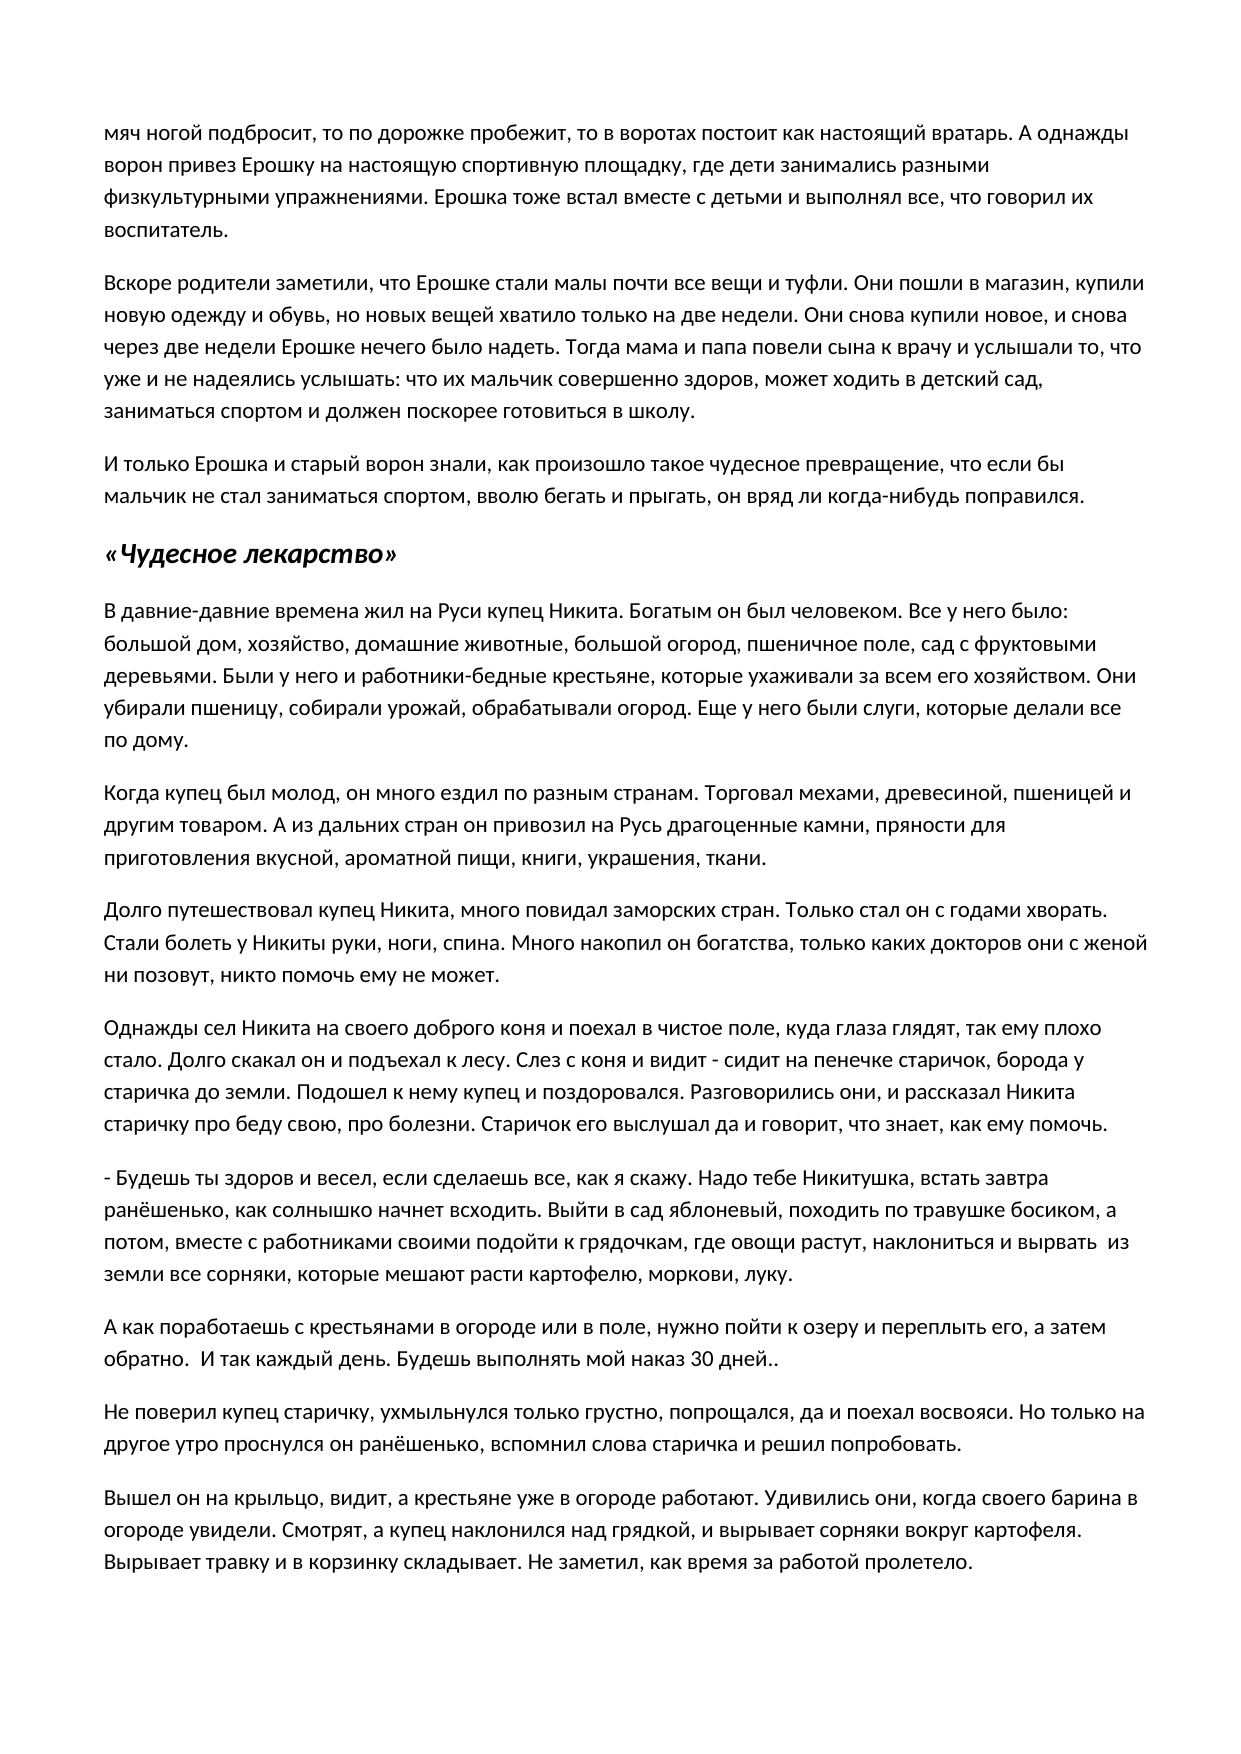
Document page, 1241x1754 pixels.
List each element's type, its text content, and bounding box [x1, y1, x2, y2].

text В давние-давние времена жил на Руси купец Никита. Богатым он был человеком. Все у него было: большой дом, хозяйство, домашние животные, большой огород, пшеничное поле, сад с фруктовыми деревьями. Были у него и работники-бедные крестьяне, которые ухаживали за всем его хозяйством. Они убирали пшеницу, собирали урожай, обрабатывали огород. Еще у него были слуги, которые делали все по дому. [103, 596, 1152, 753]
text Вышел он на крыльцо, видит, а крестьяне уже в огороде работают. Удивились они, когда своего барина в огороде увидели. Смотрят, а купец наклонился над грядкой, и вырывает сорняки вокруг картофеля. Вырывает травку и в корзинку складывает. Не заметил, как время за работой пролетело. [103, 1483, 1152, 1575]
text Долго путешествовал купец Никита, много повидал заморских стран. Только стал он с годами хворать. Стали болеть у Никиты руки, ноги, спина. Много накопил он богатства, только каких докторов они с женой ни позовут, никто помочь ему не может. [103, 896, 1152, 988]
text А как поработаешь с крестьянами в огороде или в поле, нужно пойти к озеру и переплыть его, а затем обратно. И так каждый день. Будешь выполнять мой наказ 30 дней.. [103, 1312, 1152, 1372]
text И только Ерошка и старый ворон знали, как произошло такое чудесное превращение, что если бы мальчик не стал заниматься спортом, вволю бегать и прыгать, он вряд ли когда-нибудь поправился. [103, 449, 1152, 510]
text «Чудесное лекарство» [103, 535, 1152, 570]
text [103, 118, 1152, 243]
text Вскоре родители заметили, что Ерошке стали малы почти все вещи и туфли. Они пошли в магазин, купили новую одежду и обувь, но новых вещей хватило только на две недели. Они снова купили новое, и снова через две недели Ерошке нечего было надеть. Тогда мама и папа повели сына к врачу и услышали то, что уже и не надеялись услышать: что их мальчик совершенно здоров, может ходить в детский сад, заниматься спортом и должен поскорее готовиться в школу. [103, 268, 1152, 424]
text - Будешь ты здоров и весел, если сделаешь все, как я скажу. Надо тебе Никитушка, встать завтра ранёшенько, как солнышко начнет всходить. Выйти в сад яблоневый, походить по травушке босиком, а потом, вместе с работниками своими подойти к грядочкам, где овощи растут, наклониться и вырвать из земли все сорняки, которые мешают расти картофелю, моркови, луку. [103, 1163, 1152, 1287]
text Не поверил купец старичку, ухмыльнулся только грустно, попрощался, да и поехал восвояси. Но только на другое утро проснулся он ранёшенько, вспомнил слова старичка и решил попробовать. [103, 1397, 1152, 1458]
text Когда купец был молод, он много ездил по разным странам. Торговал мехами, древесиной, пшеницей и другим товаром. А из дальних стран он привозил на Русь драгоценные камни, пряности для приготовления вкусной, ароматной пищи, книги, украшения, ткани. [103, 778, 1152, 871]
text Однажды сел Никита на своего доброго коня и поехал в чистое поле, куда глаза глядят, так ему плохо стало. Долго скакал он и подъехал к лесу. Слез с коня и видит - сидит на пенечке старичок, борода у старичка до земли. Подошел к нему купец и поздоровался. Разговорились они, и рассказал Никита старичку про беду свою, про болезни. Старичок его выслушал да и говорит, что знает, как ему помочь. [103, 1013, 1152, 1138]
